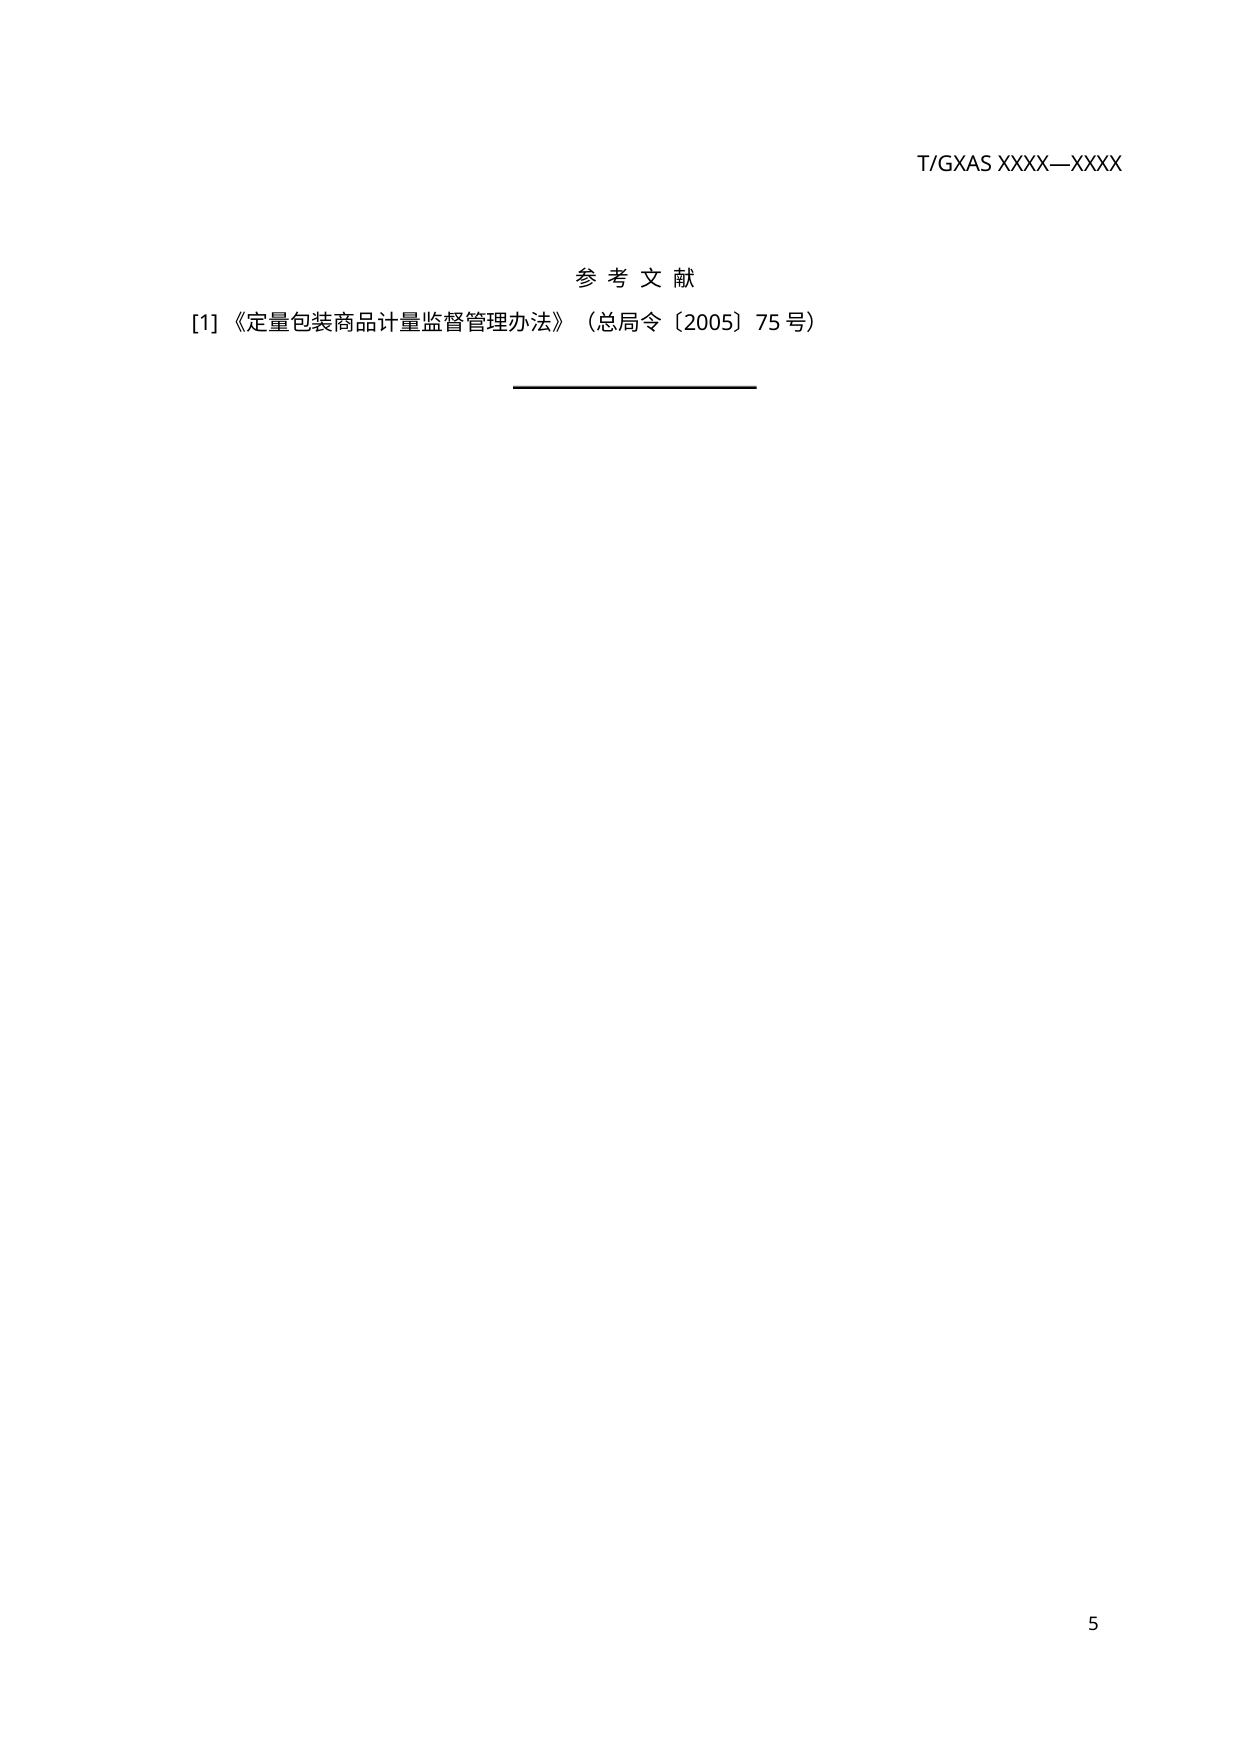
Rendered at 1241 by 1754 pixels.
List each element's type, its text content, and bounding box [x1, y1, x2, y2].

picture [513, 337, 757, 389]
text [1] 《定量包装商品计量监督管理办法》（总局令〔2005〕75号） [148, 305, 1122, 337]
text 参考文献 [148, 261, 1122, 293]
